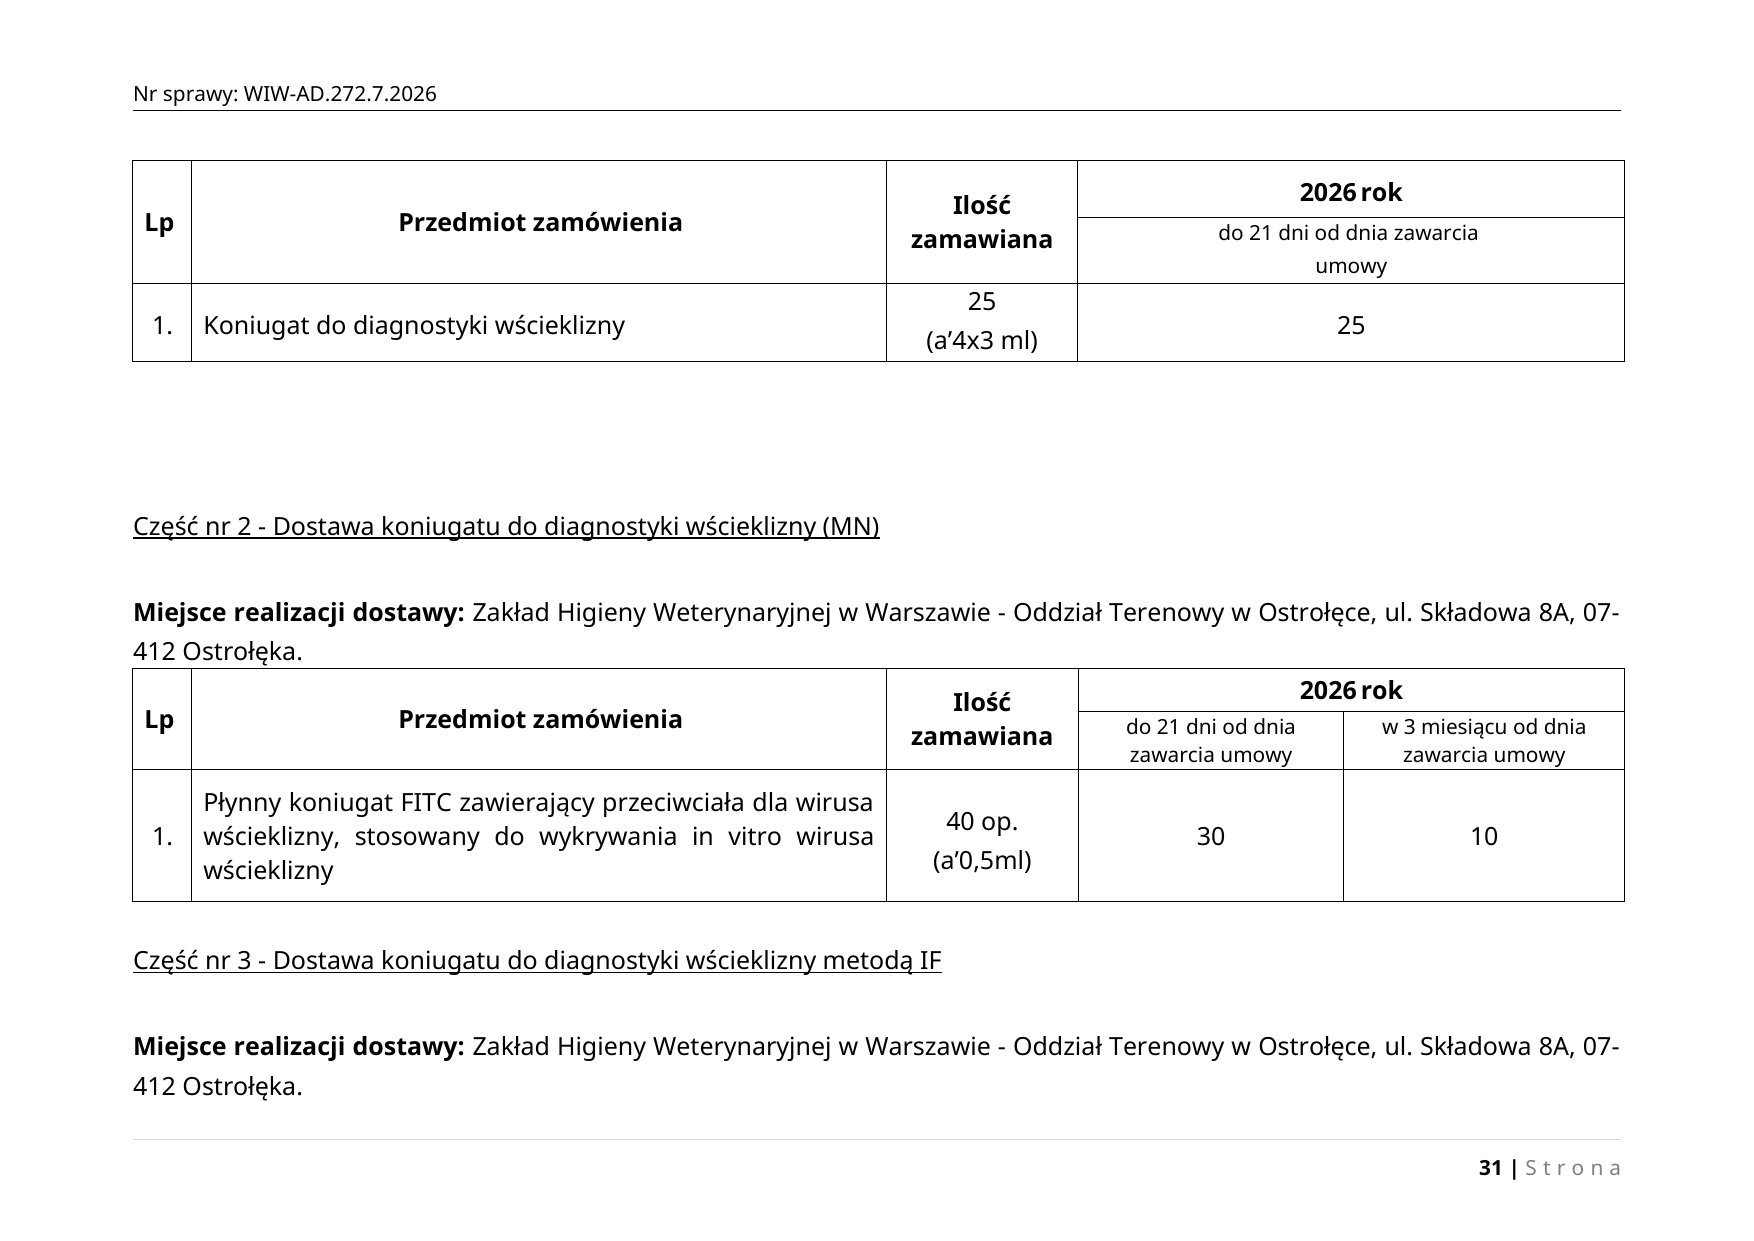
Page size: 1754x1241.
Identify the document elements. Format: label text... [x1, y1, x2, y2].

table_header Przedmiot zamówienia [192, 161, 886, 283]
table_cell Koniugat do diagnostyki wścieklizny [192, 284, 886, 361]
text Część nr 3 - Dostawa koniugatu do diagnostyki wścieklizny metodą IF [133, 943, 1621, 977]
table_cell do 21 dni od dnia zawarcia umowy [1078, 218, 1624, 283]
table_header Lp [133, 669, 191, 769]
text Miejsce realizacji dostawy: Zakład Higieny Weterynaryjnej w Warszawie - Oddział Terenowy w Ostrołęce, ul. Składowa 8A, 07-412 Ostrołęka. [133, 589, 1621, 668]
table_header 2026 rok [1079, 669, 1624, 711]
table_header Przedmiot zamówienia [192, 669, 886, 769]
table_cell Płynny koniugat FITC zawierający przeciwciała dla wirusa wścieklizny, stosowany do wykrywania in vitro wirusa wścieklizny [192, 770, 886, 901]
table_cell 1. [133, 770, 191, 901]
table_cell do 21 dni od dnia zawarcia umowy [1079, 712, 1343, 769]
table_cell 25 (a’4x3 ml) [887, 284, 1077, 361]
table_cell 40 op. (a’0,5ml) [887, 770, 1078, 901]
text Miejsce realizacji dostawy: Zakład Higieny Weterynaryjnej w Warszawie - Oddział Terenowy w Ostrołęce, ul. Składowa 8A, 07-412 Ostrołęka. [133, 1023, 1621, 1102]
table_cell 10 [1344, 770, 1624, 901]
table_cell 30 [1079, 770, 1343, 901]
table_cell 1. [133, 284, 191, 361]
table_header Ilość zamawiana [887, 669, 1078, 769]
table_header Ilość zamawiana [887, 161, 1077, 283]
table_header 2026 rok [1078, 161, 1624, 217]
table_cell 25 [1078, 284, 1624, 361]
table_cell w 3 miesiącu od dnia zawarcia umowy [1344, 712, 1624, 769]
text Część nr 2 - Dostawa koniugatu do diagnostyki wścieklizny (MN) [133, 508, 1621, 542]
table_header Lp [133, 161, 191, 283]
